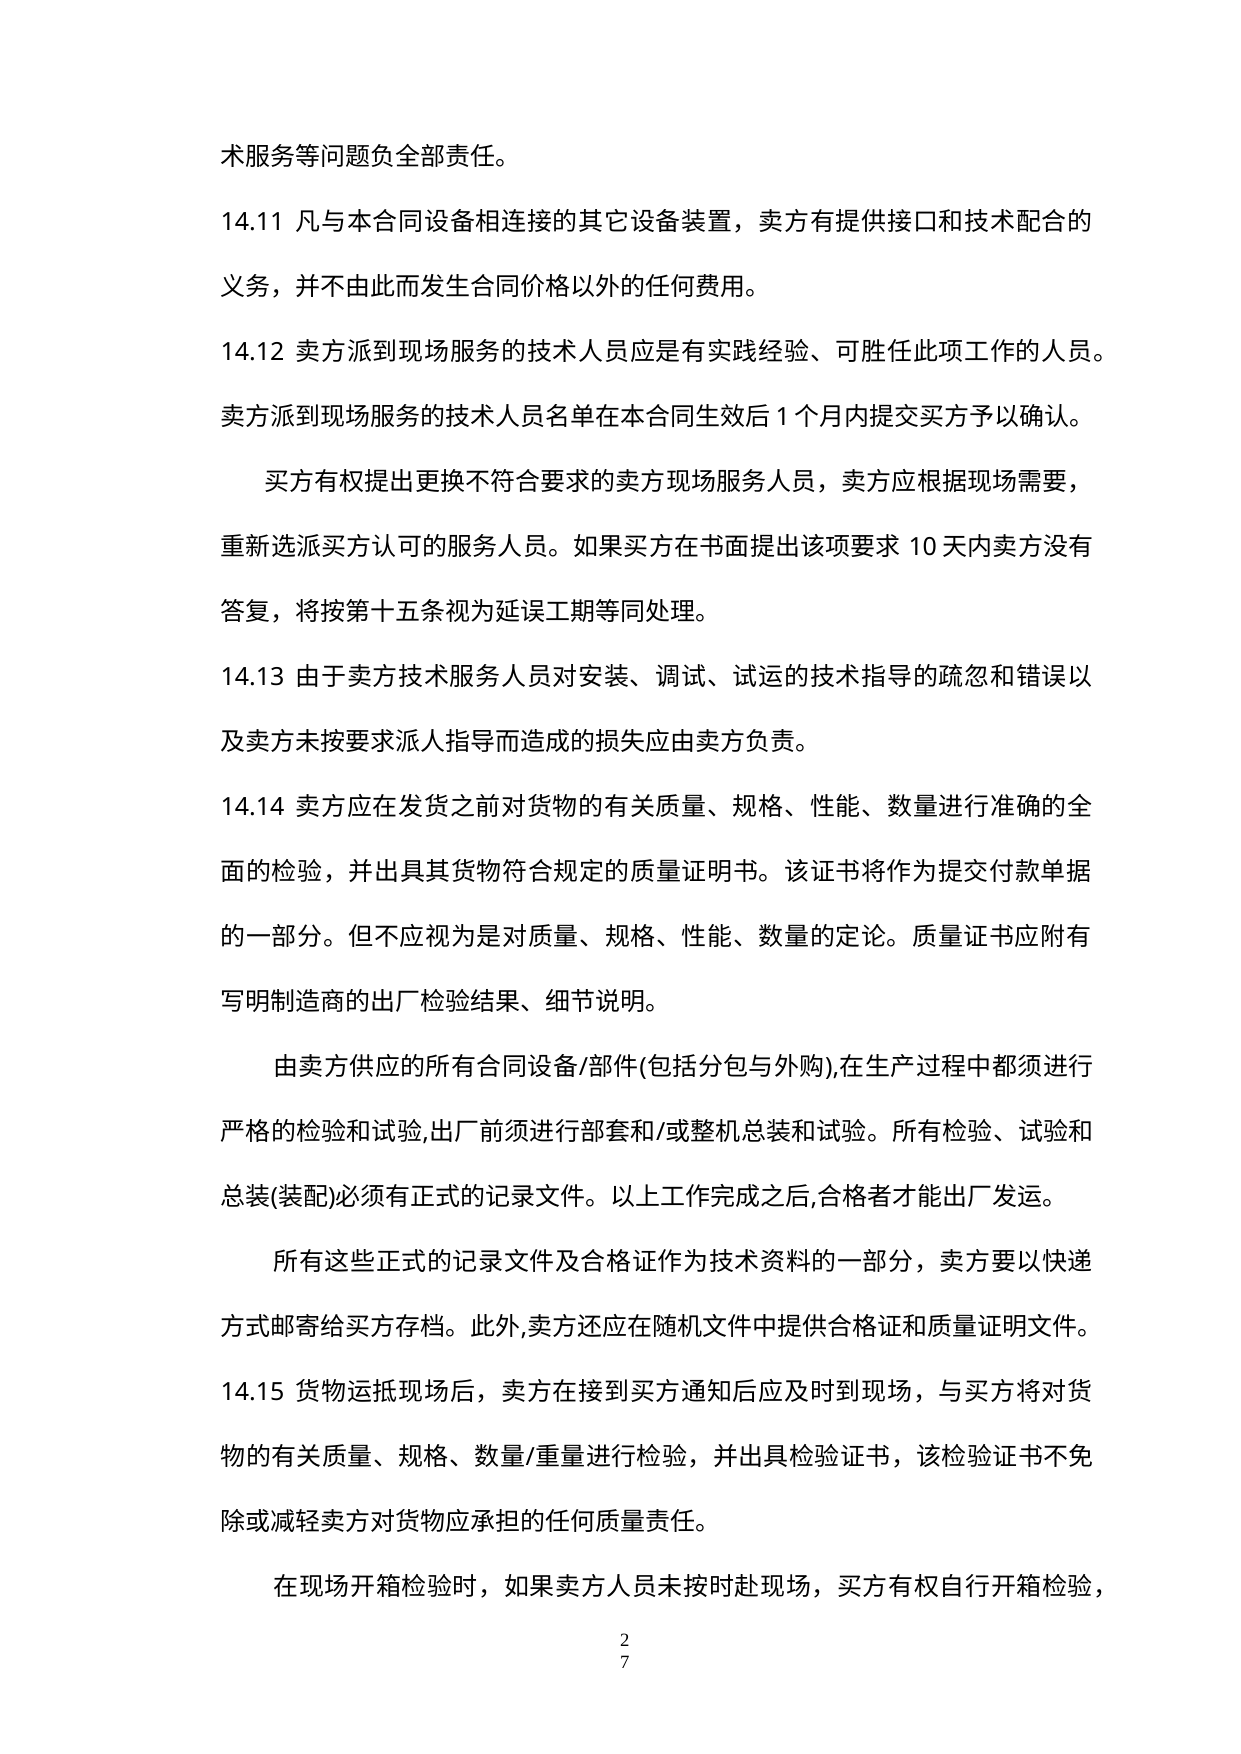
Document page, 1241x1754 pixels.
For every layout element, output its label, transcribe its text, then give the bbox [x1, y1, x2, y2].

text 由卖方供应的所有合同设备/部件(包括分包与外购),在生产过程中都须进行严格的检验和试验,出厂前须进行部套和/或整机总装和试验。所有检验、试验和总装(装配)必须有正式的记录文件。以上工作完成之后,合格者才能出厂发运。 [220, 1032, 1094, 1227]
list 货物运抵现场后，卖方在接到买方通知后应及时到现场，与买方将对货物的有关质量、规格、数量/重量进行检验，并出具检验证书，该检验证书不免除或减轻卖方对货物应承担的任何质量责任。 [220, 1357, 1094, 1552]
text 买方有权提出更换不符合要求的卖方现场服务人员，卖方应根据现场需要，重新选派买方认可的服务人员。如果买方在书面提出该项要求10天内卖方没有答复，将按第十五条视为延误工期等同处理。 [220, 447, 1094, 642]
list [220, 122, 1094, 187]
list 卖方应在发货之前对货物的有关质量、规格、性能、数量进行准确的全面的检验，并出具其货物符合规定的质量证明书。该证书将作为提交付款单据的一部分。但不应视为是对质量、规格、性能、数量的定论。质量证书应附有写明制造商的出厂检验结果、细节说明。 [220, 772, 1094, 1032]
list 凡与本合同设备相连接的其它设备装置，卖方有提供接口和技术配合的义务，并不由此而发生合同价格以外的任何费用。 [220, 187, 1094, 317]
list 由于卖方技术服务人员对安装、调试、试运的技术指导的疏忽和错误以及卖方未按要求派人指导而造成的损失应由卖方负责。 [220, 642, 1094, 772]
list 卖方派到现场服务的技术人员应是有实践经验、可胜任此项工作的人员。卖方派到现场服务的技术人员名单在本合同生效后1个月内提交买方予以确认。 [220, 317, 1094, 447]
text 所有这些正式的记录文件及合格证作为技术资料的一部分，卖方要以快递方式邮寄给买方存档。此外,卖方还应在随机文件中提供合格证和质量证明文件。 [220, 1227, 1094, 1357]
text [220, 1552, 1094, 1617]
